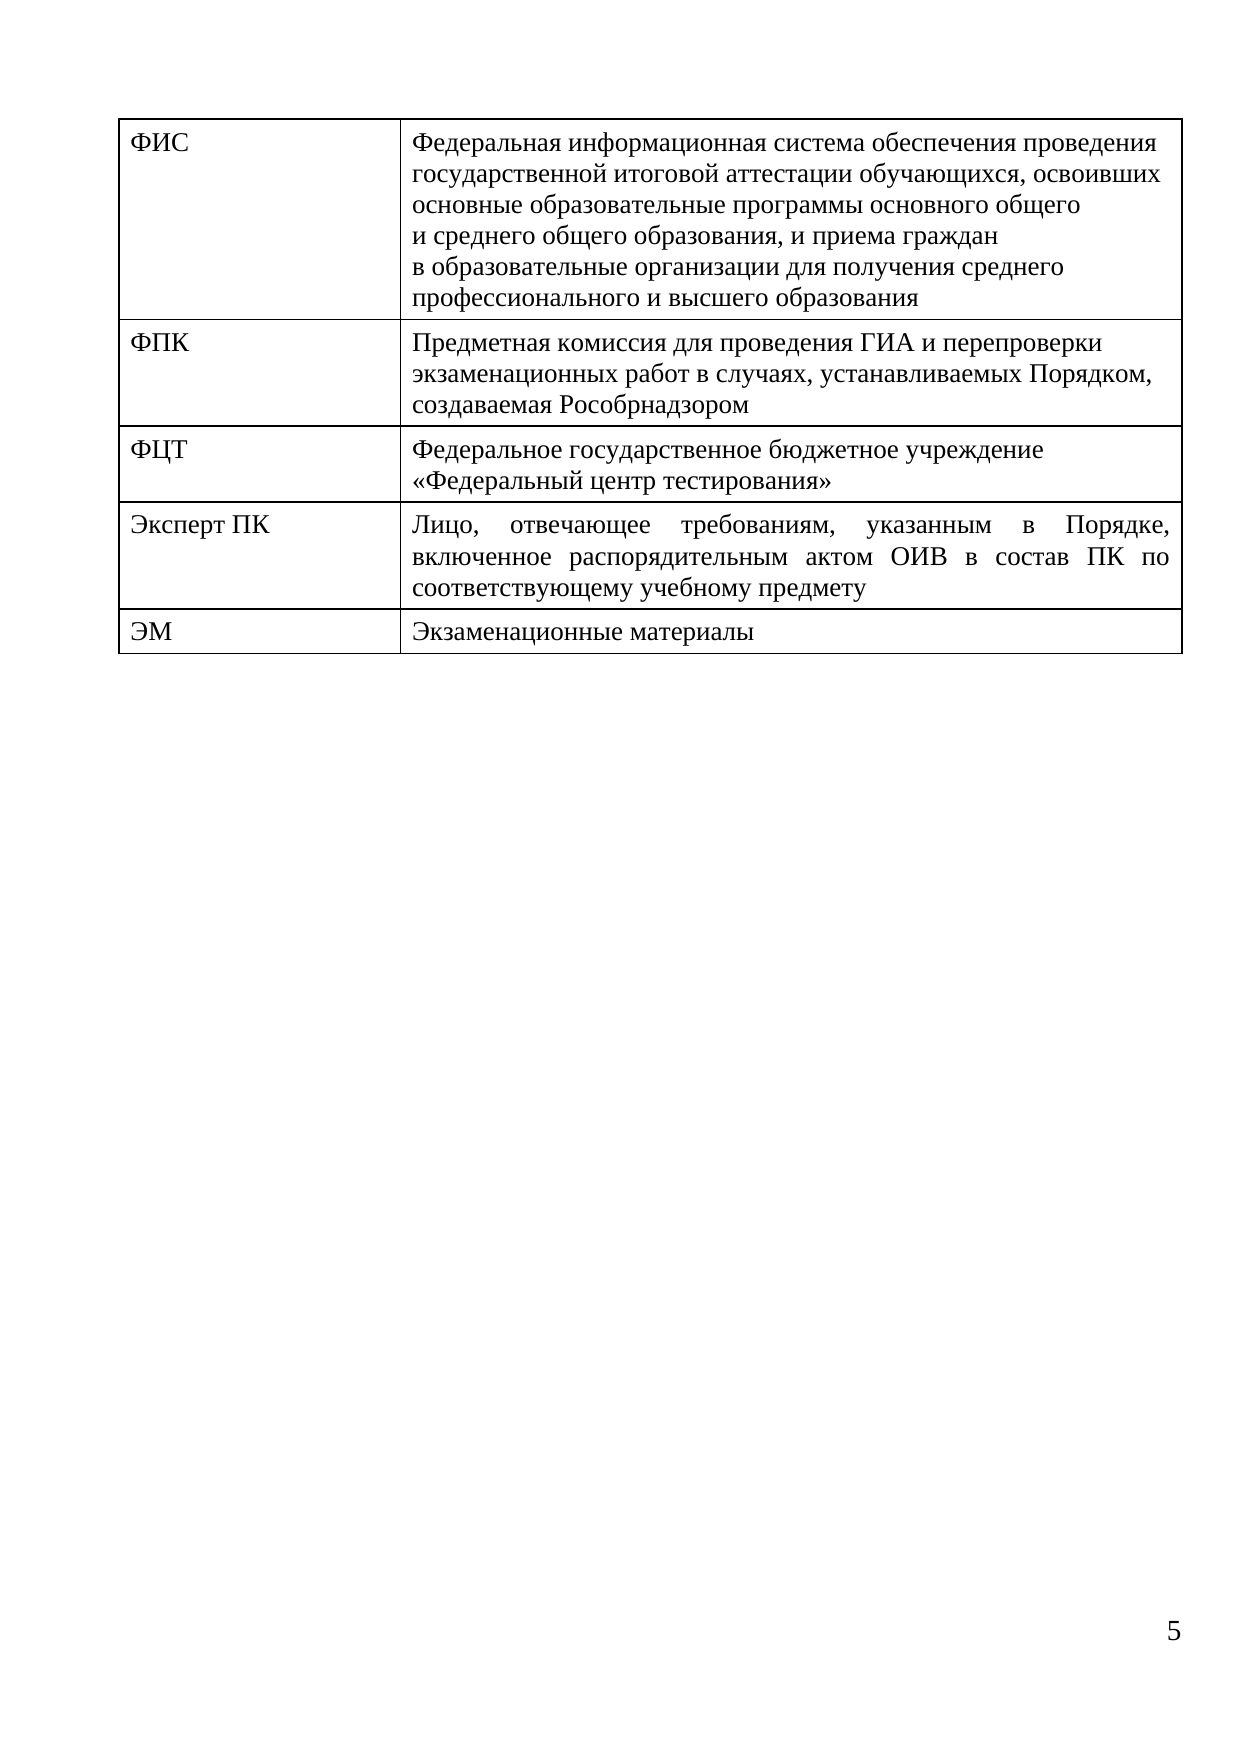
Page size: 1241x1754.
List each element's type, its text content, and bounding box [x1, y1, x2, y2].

table_cell Федеральная информационная система обеспечения проведения государственной итоговой аттестации обучающихся, освоивших основные образовательные программы основного общего и среднего общего образования, и приема граждан в образовательные организации для получения среднего профессионального и высшего образования [401, 120, 1181, 318]
table_cell Лицо, отвечающее требованиям, указанным в Порядке, включенное распорядительным актом ОИВ в состав ПК по соответствующему учебному предмету [401, 503, 1181, 608]
table_cell Федеральное государственное бюджетное учреждение «Федеральный центр тестирования» [401, 427, 1181, 501]
table_cell ФПК [120, 320, 400, 425]
table_cell ФЦТ [120, 427, 400, 501]
table_cell Эксперт ПК [120, 503, 400, 608]
table_cell Экзаменационные материалы [401, 610, 1181, 652]
table_cell ФИС [120, 120, 400, 318]
table_cell ЭМ [120, 610, 400, 652]
table_cell Предметная комиссия для проведения ГИА и перепроверки экзаменационных работ в случаях, устанавливаемых Порядком, создаваемая Рособрнадзором [401, 320, 1181, 425]
